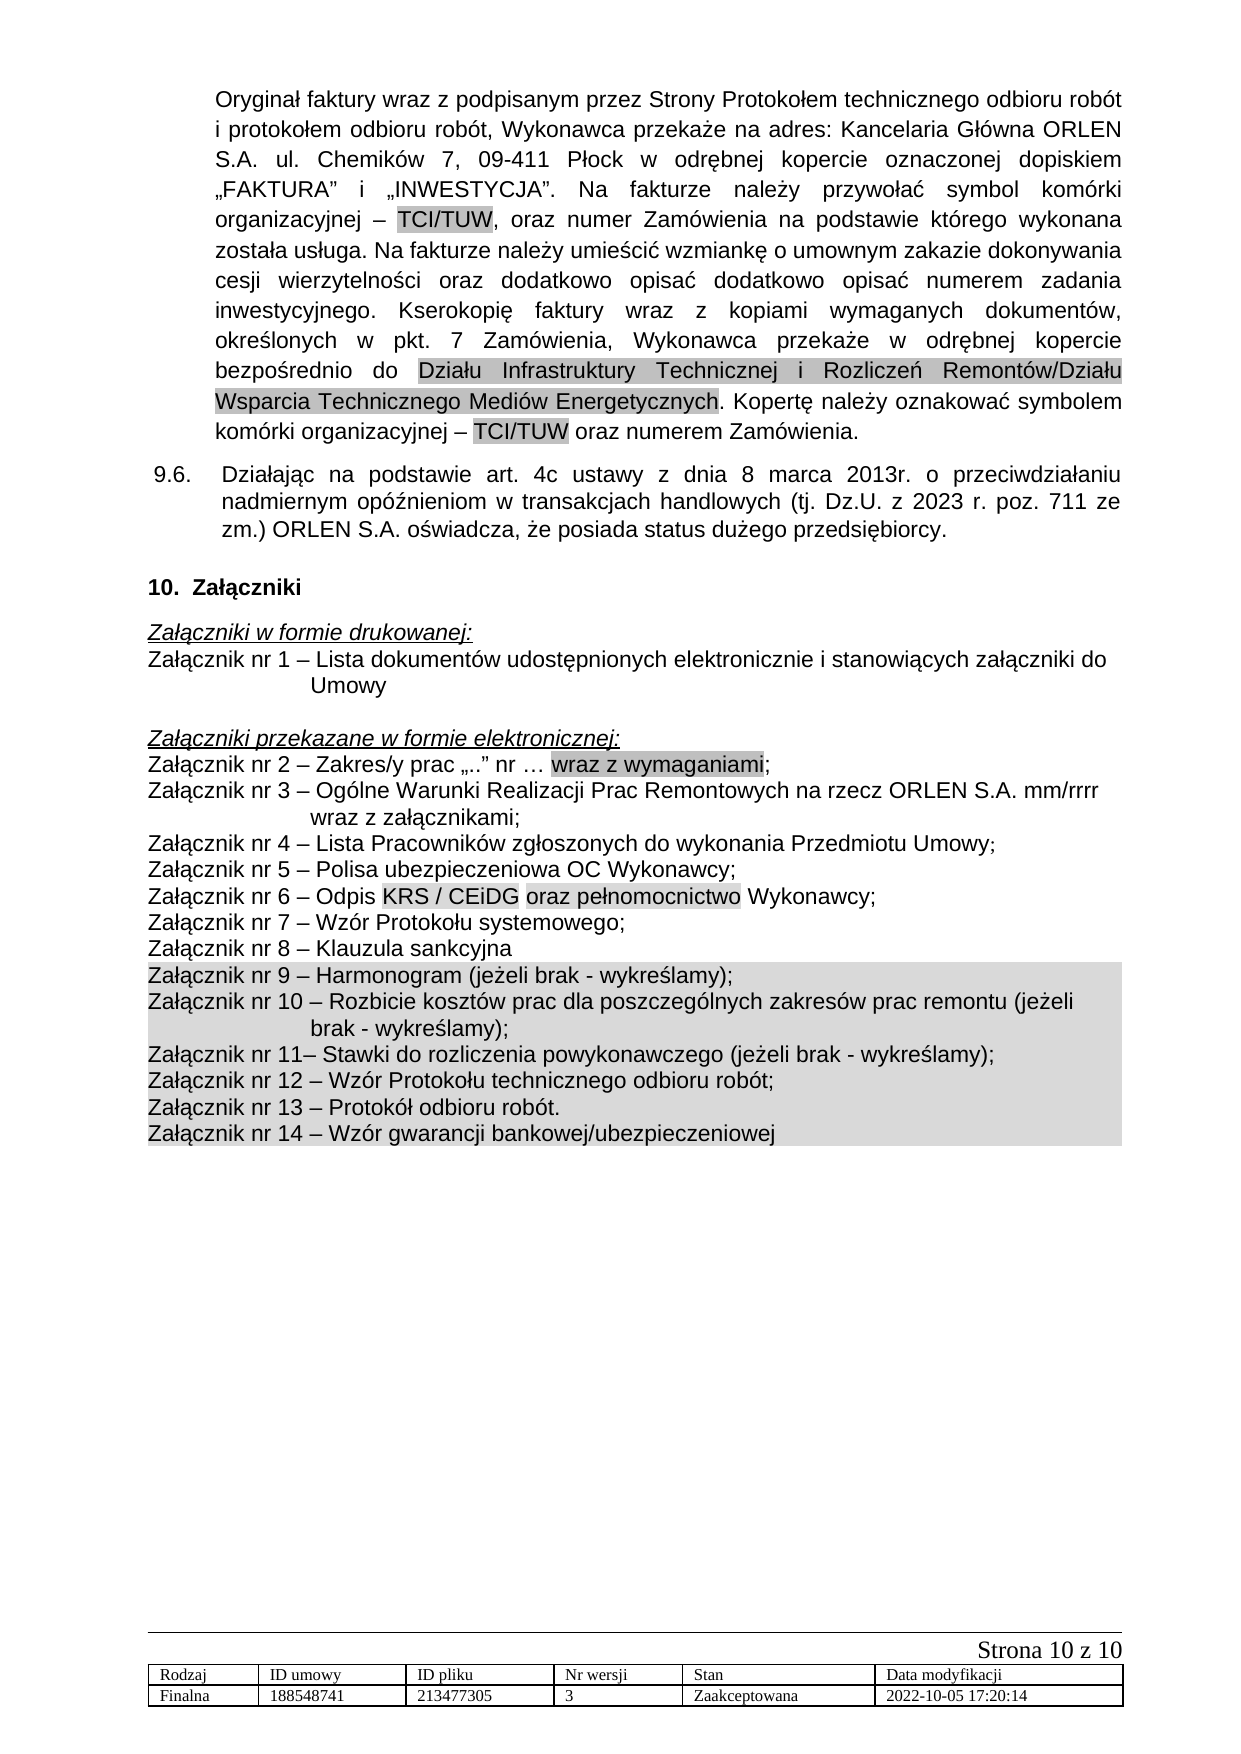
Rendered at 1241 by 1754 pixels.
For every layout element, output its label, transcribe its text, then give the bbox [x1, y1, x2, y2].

text Załączniki przekazane w formie elektronicznej: [148, 724, 1122, 751]
text Załącznik nr 5 – Polisa ubezpieczeniowa OC Wykonawcy; [148, 856, 1122, 883]
text Załącznik nr 8 – Klauzula sankcyjna [148, 935, 1122, 962]
text Załącznik nr 3 – Ogólne Warunki Realizacji Prac Remontowych na rzecz ORLEN S.A. mm/rrrr wraz z załącznikami; [148, 777, 1122, 830]
text Oryginał faktury wraz z podpisanym przez Strony Protokołem technicznego odbioru robót i protokołem odbioru robót, Wykonawca przekaże na adres: Kancelaria Główna ORLEN S.A. ul. Chemików 7, 09-411 Płock w odrębnej kopercie oznaczonej dopiskiem „FAKTURA” i „INWESTYCJA”. Na fakturze należy przywołać symbol komórki organizacyjnej – TCI/TUW, oraz numer Zamówienia na podstawie którego wykonana została usługa. Na fakturze należy umieścić wzmiankę o umownym zakazie dokonywania cesji wierzytelności oraz dodatkowo opisać dodatkowo opisać numerem zadania inwestycyjnego. Kserokopię faktury wraz z kopiami wymaganych dokumentów, określonych w pkt. 7 Zamówienia, Wykonawca przekaże w odrębnej kopercie bezpośrednio do Działu Infrastruktury Technicznej i Rozliczeń Remontów/Działu Wsparcia Technicznego Mediów Energetycznych. Kopertę należy oznakować symbolem komórki organizacyjnej – TCI/TUW oraz numerem Zamówienia. [215, 86, 1122, 444]
text Załącznik nr 7 – Wzór Protokołu systemowego; [148, 909, 1122, 935]
text Załącznik nr 2 – Zakres/y prac „..” nr … wraz z wymaganiami; [148, 751, 551, 777]
text Załącznik nr 2 – Zakres/y prac „..” nr … wraz z wymaganiami; [764, 751, 1122, 777]
text Załącznik nr 4 – Lista Pracowników zgłoszonych do wykonania Przedmiotu Umowy; [148, 830, 1122, 856]
text Załącznik nr 6 – Odpis KRS / CEiDG oraz pełnomocnictwo Wykonawcy; [148, 883, 382, 909]
list Działając na podstawie art. 4c ustawy z dnia 8 marca 2013r. o przeciwdziałaniu nadmiernym opóźnieniom w transakcjach handlowych (tj. Dz.U. z 2023 r. poz. 711 ze zm.) ORLEN S.A. oświadcza, że posiada status dużego przedsiębiorcy. [153, 461, 1122, 542]
text Załącznik nr 10 – Rozbicie kosztów prac dla poszczególnych zakresów prac remontu (jeżeli brak - wykreślamy); [148, 988, 1122, 1041]
text Załączniki w formie drukowanej: [148, 619, 1122, 646]
text Załącznik nr 14 – Wzór gwarancji bankowej/ubezpieczeniowej [148, 1120, 1122, 1146]
text Załącznik nr 12 – Wzór Protokołu technicznego odbioru robót; [148, 1067, 1122, 1093]
list Załączniki [148, 574, 1122, 600]
text Załącznik nr 11– Stawki do rozliczenia powykonawczego (jeżeli brak - wykreślamy); [148, 1041, 1122, 1067]
text Załącznik nr 9 – Harmonogram (jeżeli brak - wykreślamy); [148, 962, 1122, 988]
text Załącznik nr 13 – Protokół odbioru robót. [148, 1093, 1122, 1120]
text Załącznik nr 6 – Odpis KRS / CEiDG oraz pełnomocnictwo Wykonawcy; [741, 883, 1122, 909]
text Załącznik nr 1 – Lista dokumentów udostępnionych elektronicznie i stanowiących załączniki do Umowy [148, 646, 1122, 698]
